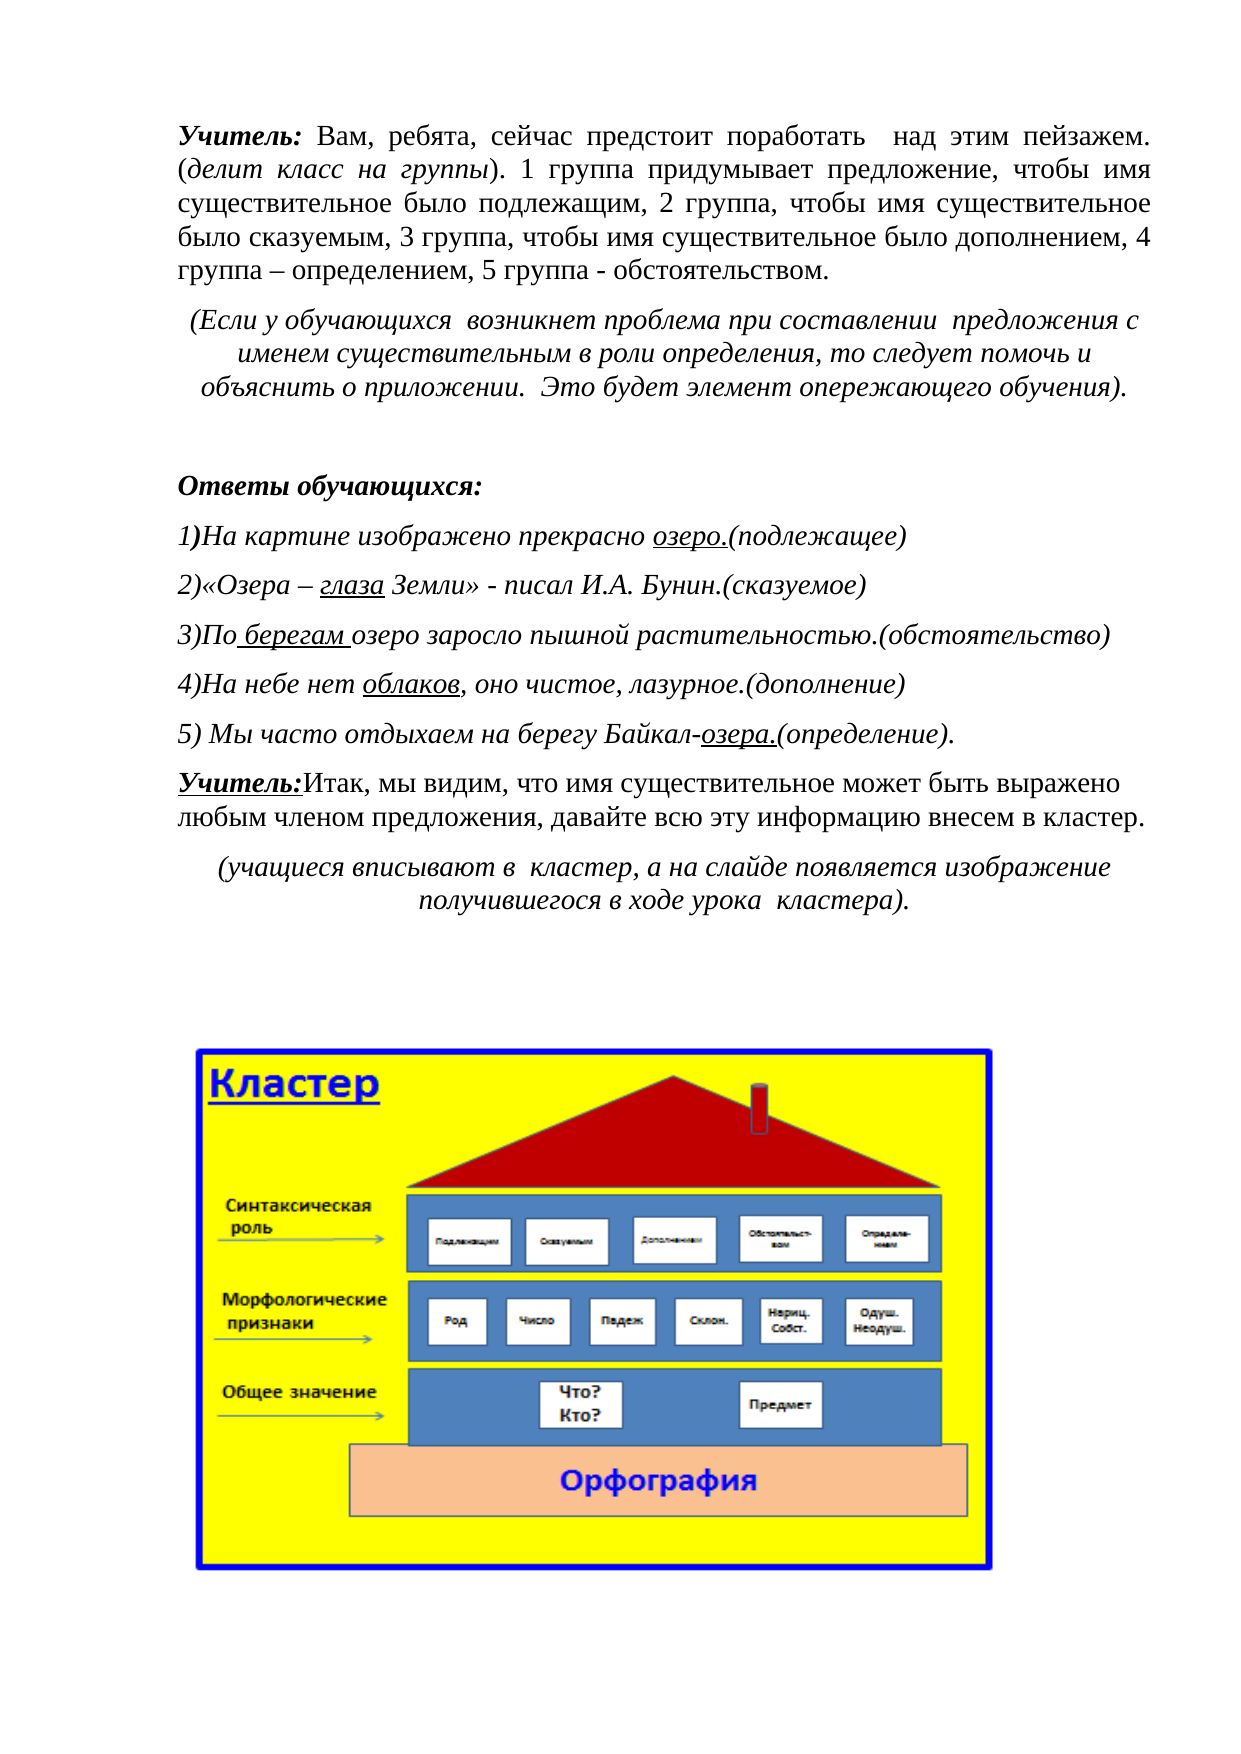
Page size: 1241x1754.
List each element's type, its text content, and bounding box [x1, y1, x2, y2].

text 2)«Озера – глаза Земли» - писал И.А. Бунин.(сказуемое) [177, 567, 1152, 601]
text 4)На небе нет облаков, оно чистое, лазурное.(дополнение) [177, 666, 1152, 700]
text 3)По берегам озеро заросло пышной растительностью.(обстоятельство) [177, 617, 1152, 650]
text 1)На картине изображено прекрасно озеро.(подлежащее) [177, 518, 1152, 551]
text Учитель: Вам, ребята, сейчас предстоит поработать над этим пейзажем. (делит класс на группы). 1 группа придумывает предложение, чтобы имя существительное было подлежащим, 2 группа, чтобы имя существительное было сказуемым, 3 группа, чтобы имя существительное было дополнением, 4 группа – определением, 5 группа - обстоятельством. [177, 118, 1152, 286]
picture [177, 1031, 1012, 1594]
text 5) Мы часто отдыхаем на берегу Байкал-озера.(определение). [177, 716, 1152, 749]
text (Если у обучающихся возникнет проблема при составлении предложения с именем существительным в роли определения, то следует помочь и объяснить о приложении. Это будет элемент опережающего обучения). [177, 302, 1152, 402]
text (учащиеся вписывают в кластер, а на слайде появляется изображение получившегося в ходе урока кластера). [177, 849, 1152, 916]
text Учитель:Итак, мы видим, что имя существительное может быть выражено любым членом предложения, давайте всю эту информацию внесем в кластер. [177, 766, 1152, 833]
text Ответы обучающихся: [177, 468, 1152, 502]
